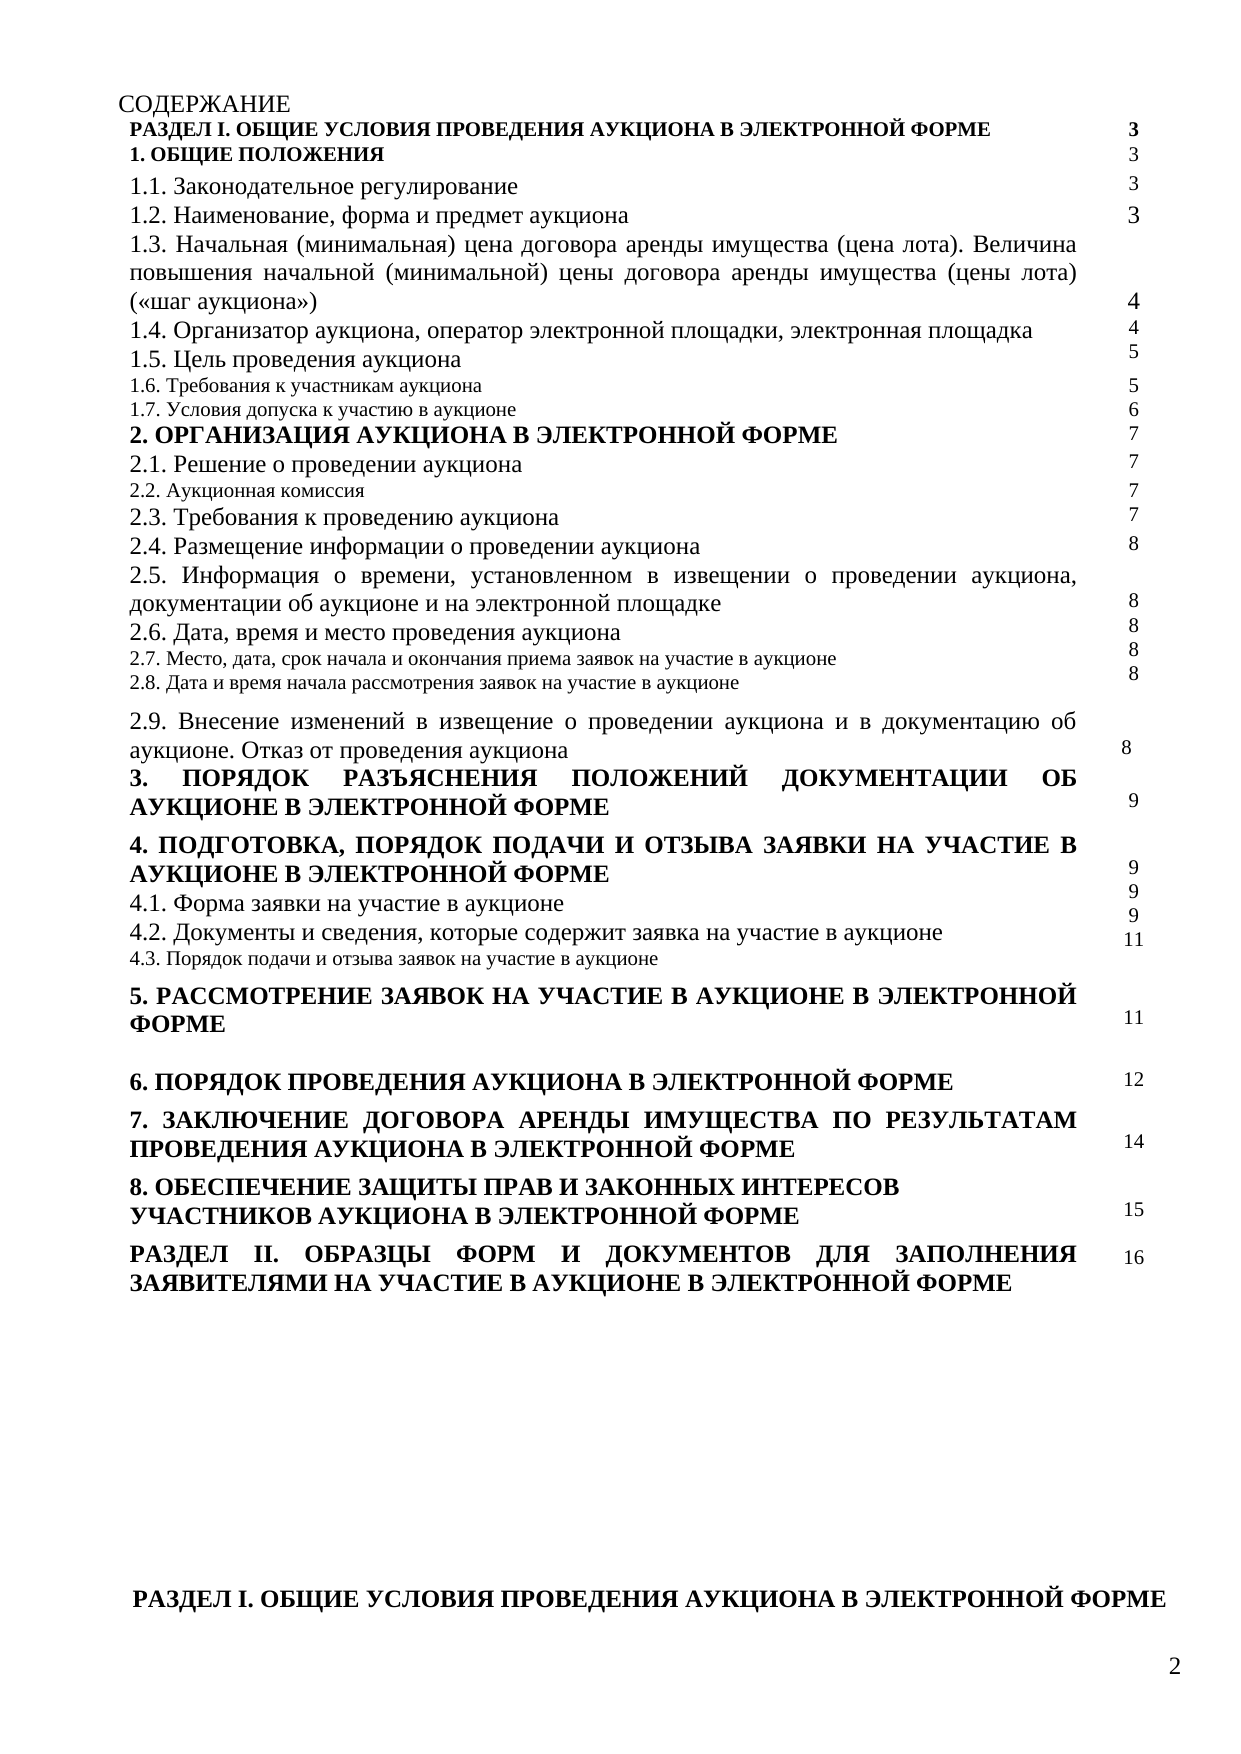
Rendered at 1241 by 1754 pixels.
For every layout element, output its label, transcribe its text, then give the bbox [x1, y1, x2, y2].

table_cell 11 [1089, 981, 1178, 1067]
text РАЗДЕЛ I. ОБЩИЕ УСЛОВИЯ ПРОВЕДЕНИЯ АУКЦИОНА В ЭЛЕКТРОННОЙ ФОРМЕ [118, 1584, 1181, 1613]
table_cell 2.5. Информация о времени, установленном в извещении о проведении аукциона, документации об аукционе и на электронной площадке 2.6. Дата, время и место проведения аукциона 2.7. Место, дата, срок начала и окончания приема заявок на участие в аукционе 2.8. Дата и время начала рассмотрения заявок на участие в аукционе [118, 560, 1089, 706]
table_cell 8. ОБЕСПЕЧЕНИЕ ЗАЩИТЫ ПРАВ И ЗАКОННЫХ ИНТЕРЕСОВ УЧАСТНИКОВ АУКЦИОНА В ЭЛЕКТРОННОЙ ФОРМЕ РАЗДЕЛ II. ОБРАЗЦЫ ФОРМ И ДОКУМЕНТОВ ДЛЯ ЗАПОЛНЕНИЯ ЗАЯВИТЕЛЯМИ НА УЧАСТИЕ В АУКЦИОНЕ В ЭЛЕКТРОННОЙ ФОРМЕ [118, 1173, 1089, 1326]
table_cell 1.2. Наименование, форма и предмет аукциона [118, 200, 1089, 229]
table_cell 6 [1089, 397, 1178, 421]
table_cell 7 [1089, 478, 1178, 502]
table_cell 7 [1089, 449, 1178, 478]
table_cell 2.4. Размещение информации о проведении аукциона [118, 531, 1089, 560]
table_cell 1. ОБЩИЕ ПОЛОЖЕНИЯ [118, 141, 1089, 171]
table_cell 7 [1089, 502, 1178, 531]
table_cell 8 [1089, 531, 1178, 560]
table_header РАЗДЕЛ I. ОБЩИЕ УСЛОВИЯ ПРОВЕДЕНИЯ АУКЦИОНА В ЭЛЕКТРОННОЙ ФОРМЕ [118, 118, 1089, 141]
table_cell 9 9 9 11 [1089, 831, 1178, 981]
table_cell 7. ЗАКЛЮЧЕНИЕ ДОГОВОРА АРЕНДЫ ИМУЩЕСТВА ПО РЕЗУЛЬТАТАМ ПРОВЕДЕНИЯ АУКЦИОНА В ЭЛЕКТРОННОЙ ФОРМЕ [118, 1105, 1089, 1172]
table_cell 1.6. Требования к участникам аукциона [118, 373, 1089, 397]
table_cell 12 [1089, 1067, 1178, 1105]
table_cell 2.2. Аукционная комиссия [118, 478, 1089, 502]
table_cell 3 [1089, 200, 1178, 229]
text СОДЕРЖАНИЕ [118, 89, 1181, 117]
table_cell 4 4 5 [1089, 229, 1178, 372]
table_cell 9 [1089, 764, 1178, 831]
table_cell 3. ПОРЯДОК РАЗЪЯСНЕНИЯ ПОЛОЖЕНИЙ ДОКУМЕНТАЦИИ ОБ АУКЦИОНЕ В ЭЛЕКТРОННОЙ ФОРМЕ [118, 764, 1089, 831]
table_cell 4. ПОДГОТОВКА, ПОРЯДОК ПОДАЧИ И ОТЗЫВА ЗАЯВКИ НА УЧАСТИЕ В АУКЦИОНЕ В ЭЛЕКТРОННОЙ ФОРМЕ 4.1. Форма заявки на участие в аукционе 4.2. Документы и сведения, которые содержит заявка на участие в аукционе 4.3. Порядок подачи и отзыва заявок на участие в аукционе [118, 831, 1089, 981]
table_cell 1.1. Законодательное регулирование [118, 171, 1089, 200]
table_cell 15 16 [1089, 1173, 1178, 1326]
table_cell 5 [1089, 373, 1178, 397]
table_cell 1.3. Начальная (минимальная) цена договора аренды имущества (цена лота). Величина повышения начальной (минимальной) цены договора аренды имущества (цены лота) («шаг аукциона») 1.4. Организатор аукциона, оператор электронной площадки, электронная площадка 1.5. Цель проведения аукциона [118, 229, 1089, 372]
table_cell 2.1. Решение о проведении аукциона [118, 449, 1089, 478]
table_cell 8 [1089, 706, 1178, 763]
table_cell 2.9. Внесение изменений в извещение о проведении аукциона и в документацию об аукционе. Отказ от проведения аукциона [118, 706, 1089, 763]
table_cell 1.7. Условия допуска к участию в аукционе [118, 397, 1089, 421]
table_cell 2. ОРГАНИЗАЦИЯ АУКЦИОНА В ЭЛЕКТРОННОЙ ФОРМЕ [118, 421, 1089, 449]
table_cell 7 [1089, 421, 1178, 449]
table_cell 3 [1089, 141, 1178, 171]
table_header 3 [1089, 118, 1178, 141]
table_cell 3 [1089, 171, 1178, 200]
table_cell 5. РАССМОТРЕНИЕ ЗАЯВОК НА УЧАСТИЕ В АУКЦИОНЕ В ЭЛЕКТРОННОЙ ФОРМЕ [118, 981, 1089, 1067]
table_cell 8 8 8 8 [1089, 560, 1178, 706]
table_cell 14 [1089, 1105, 1178, 1172]
table_cell 2.3. Требования к проведению аукциона [118, 502, 1089, 531]
table_cell 6. ПОРЯДОК ПРОВЕДЕНИЯ АУКЦИОНА В ЭЛЕКТРОННОЙ ФОРМЕ [118, 1067, 1089, 1105]
